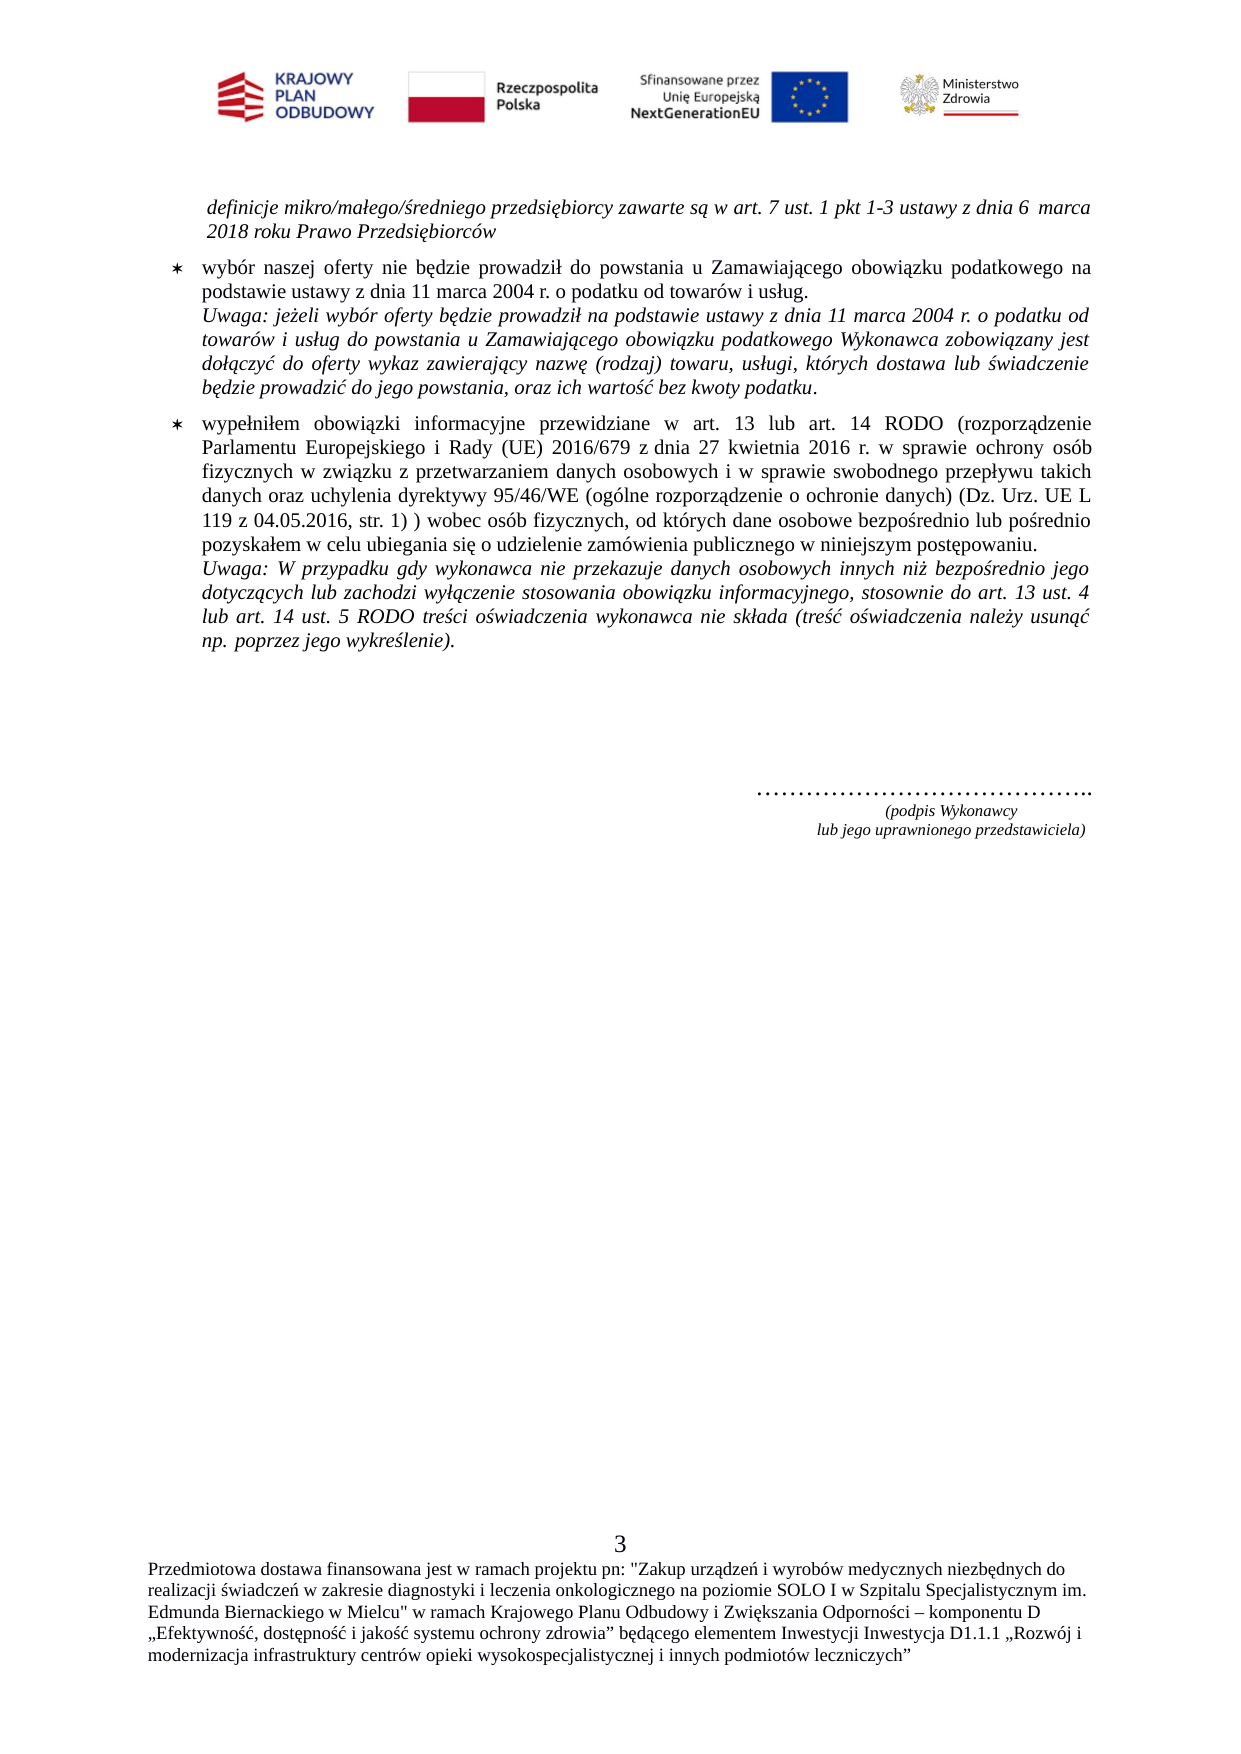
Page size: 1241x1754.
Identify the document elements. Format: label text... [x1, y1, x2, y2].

text Uwaga: W przypadku gdy wykonawca nie przekazuje danych osobowych innych niż bezpośrednio jego dotyczących lub zachodzi wyłączenie stosowania obowiązku informacyjnego, stosownie do art. 13 ust. 4 lub art. 14 ust. 5 RODO treści oświadczenia wykonawca nie składa (treść oświadczenia należy usunąć np. poprzez jego wykreślenie). [202, 556, 1092, 652]
text lub jego uprawnionego przedstawiciela) [811, 820, 1092, 839]
text Uwaga: jeżeli wybór oferty będzie prowadził na podstawie ustawy z dnia 11 marca 2004 r. o podatku od towarów i usług do powstania u Zamawiającego obowiązku podatkowego Wykonawca zobowiązany jest dołączyć do oferty wykaz zawierający nazwę (rodzaj) towaru, usługi, których dostawa lub świadczenie będzie prowadzić do jego powstania, oraz ich wartość bez kwoty podatku. [202, 303, 1092, 399]
list wypełniłem obowiązki informacyjne przewidziane w art. 13 lub art. 14 RODO (rozporządzenie Parlamentu Europejskiego i Rady (UE) 2016/679 z dnia 27 kwietnia 2016 r. w sprawie ochrony osób fizycznych w związku z przetwarzaniem danych osobowych i w sprawie swobodnego przepływu takich danych oraz uchylenia dyrektywy 95/46/WE (ogólne rozporządzenie o ochronie danych) (Dz. Urz. UE L 119 z 04.05.2016, str. 1) ) wobec osób fizycznych, od których dane osobowe bezpośrednio lub pośrednio pozyskałem w celu ubiegania się o udzielenie zamówienia publicznego w niniejszym postępowaniu. [172, 411, 1092, 556]
text ………………………………….. [148, 772, 1092, 801]
list wybór naszej oferty nie będzie prowadził do powstania u Zamawiającego obowiązku podatkowego na podstawie ustawy z dnia 11 marca 2004 r. o podatku od towarów i usług. [172, 255, 1092, 303]
picture [183, 0, 1057, 183]
text (podpis Wykonawcy [811, 801, 1092, 820]
text definicje mikro/małego/średniego przedsiębiorcy zawarte są w art. 7 ust. 1 pkt 1-3 ustawy z dnia 6 marca 2018 roku Prawo Przedsiębiorców [207, 195, 1092, 243]
